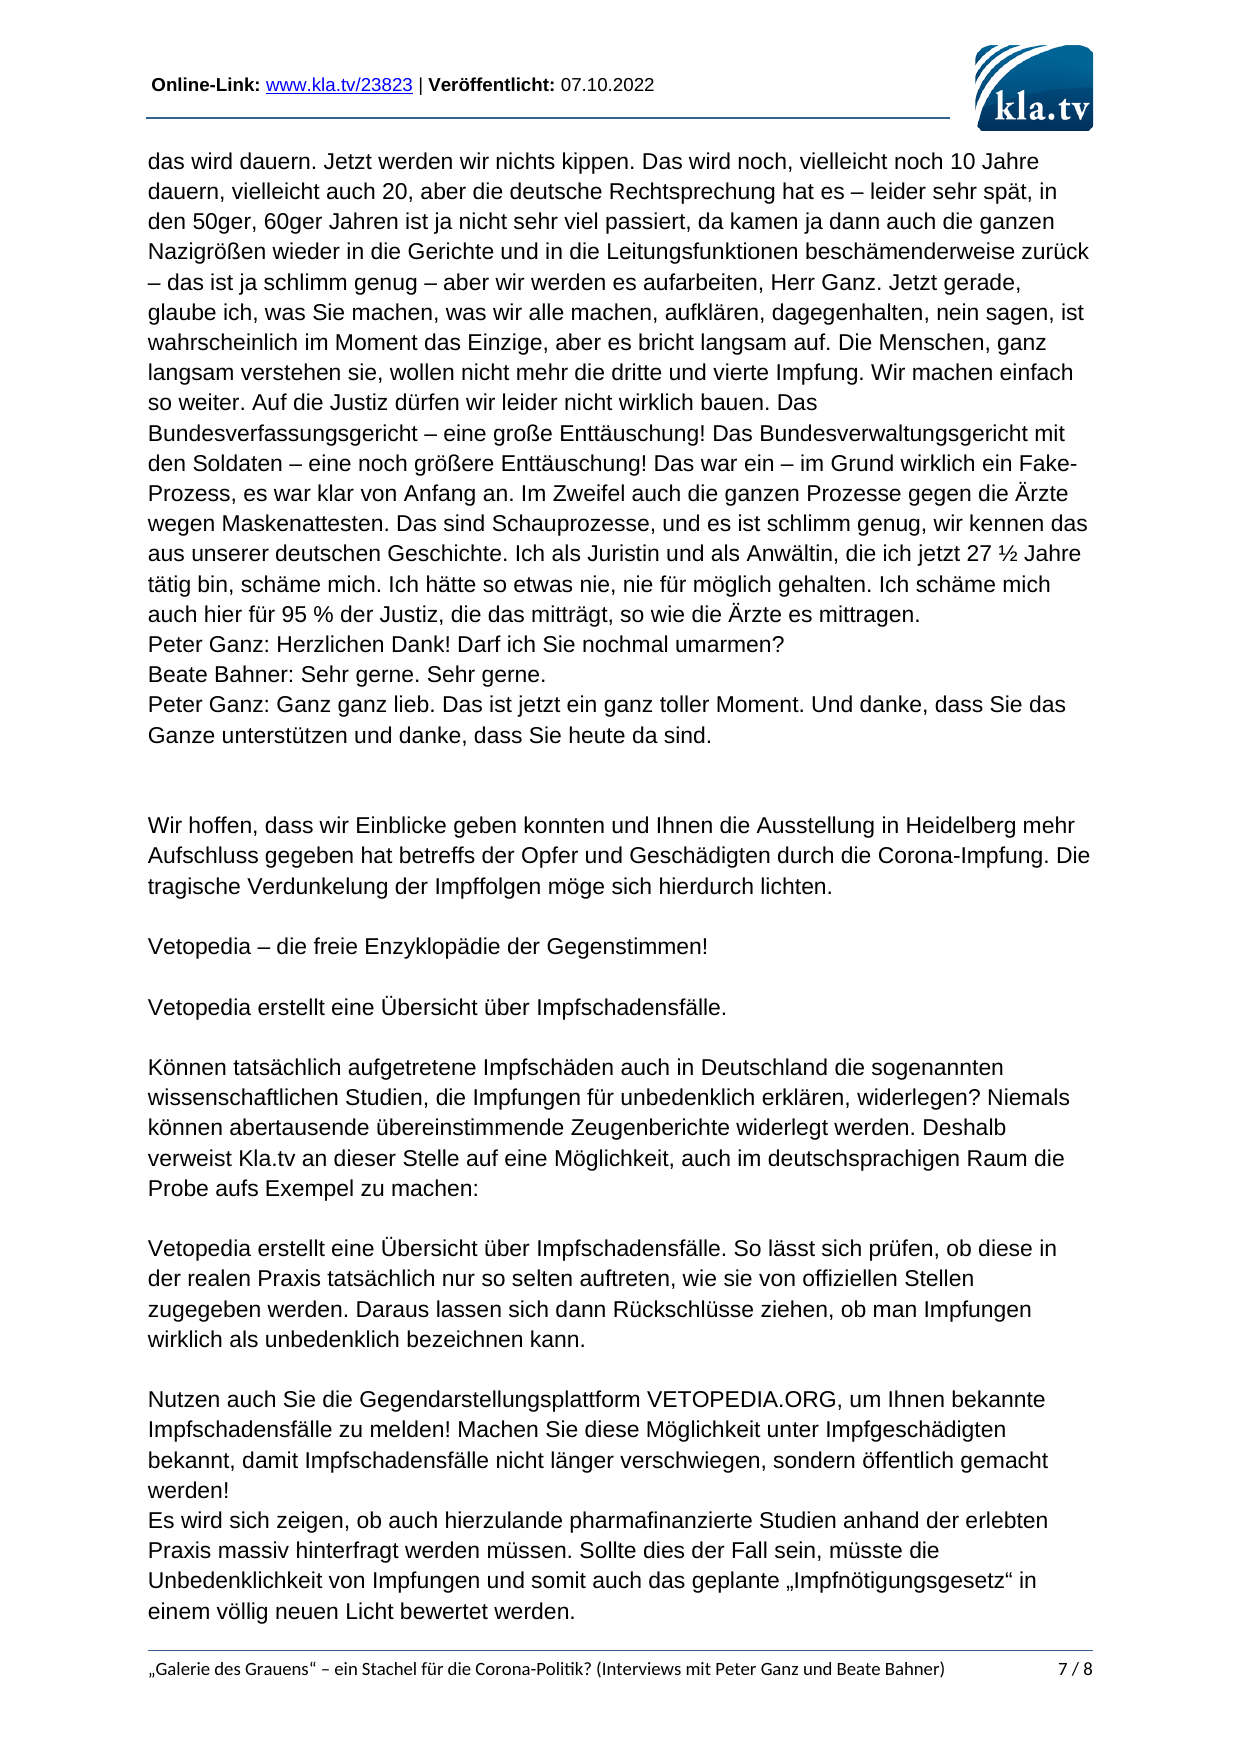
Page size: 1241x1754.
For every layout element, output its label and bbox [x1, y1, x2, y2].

text [148, 148, 1093, 1624]
